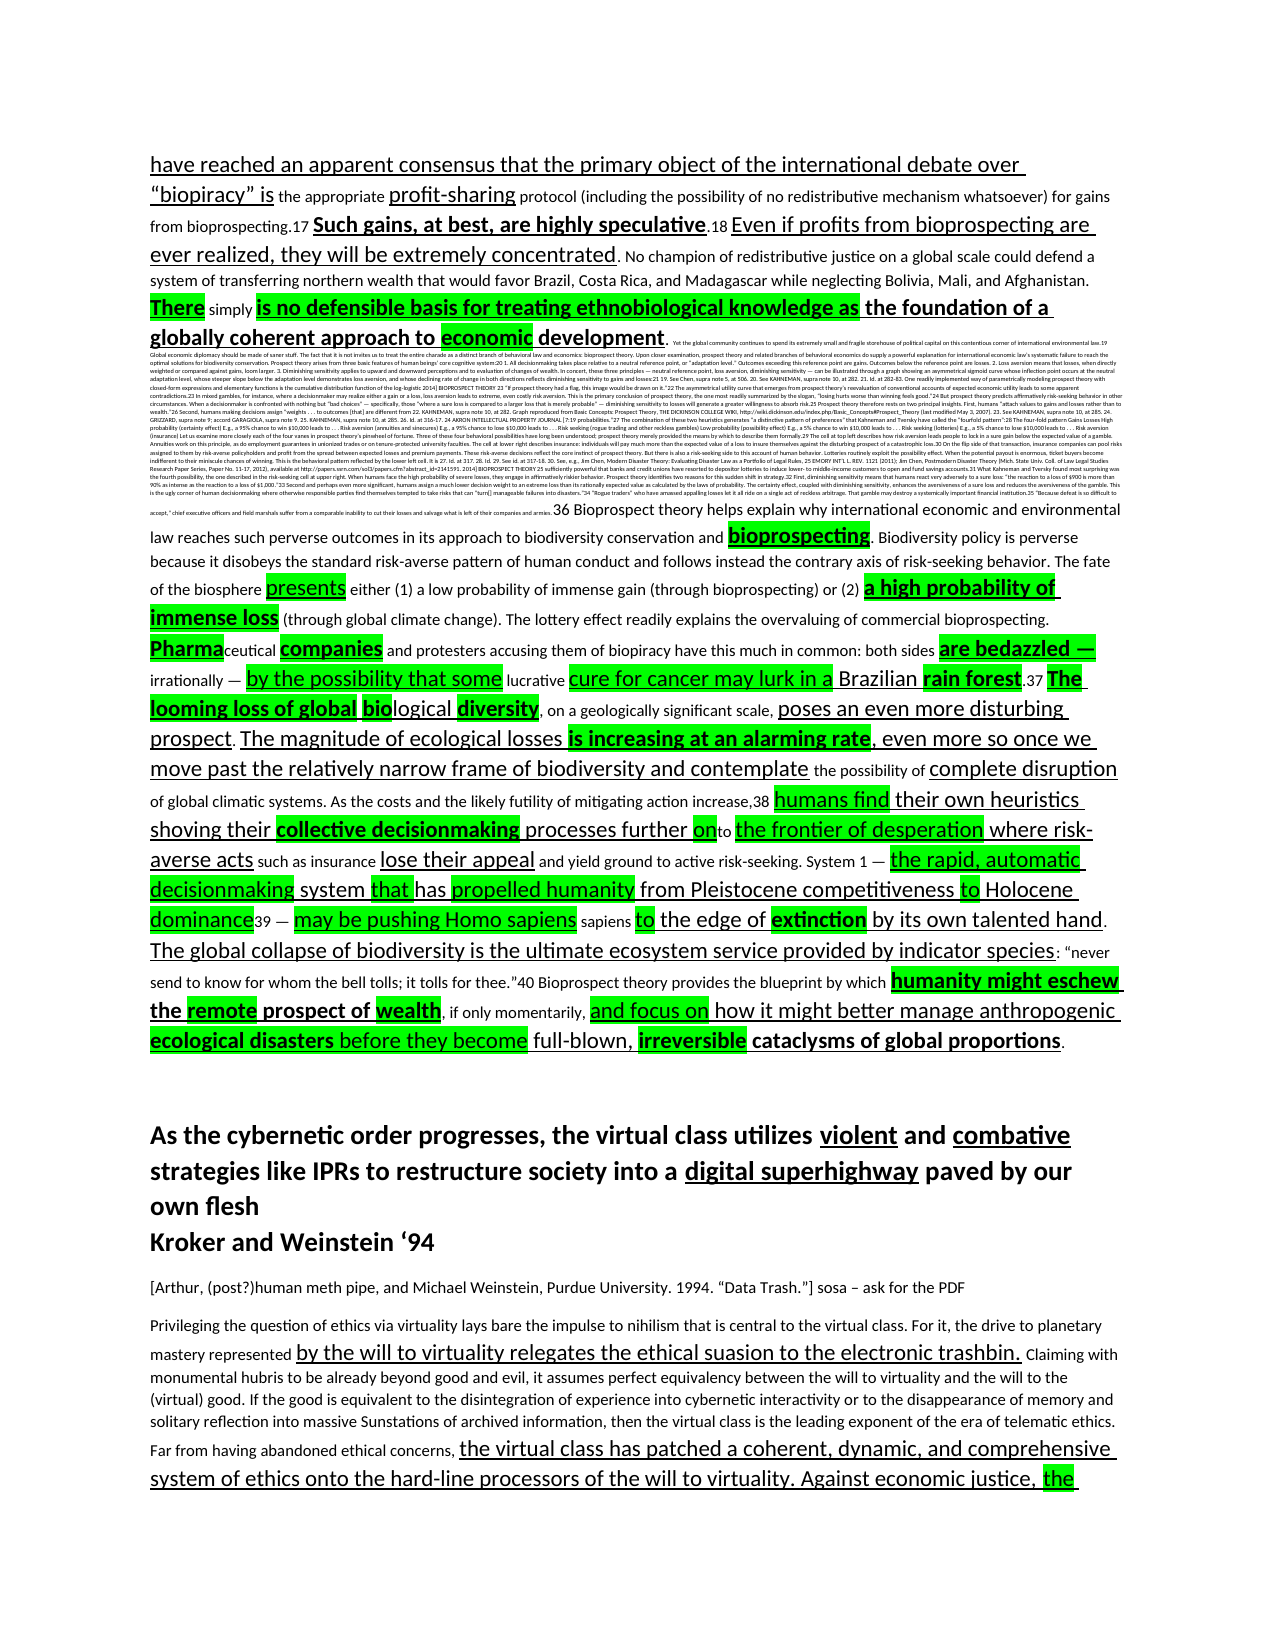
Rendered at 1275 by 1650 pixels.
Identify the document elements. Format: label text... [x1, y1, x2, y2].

subtitle As the cybernetic order progresses, the virtual class utilizes violent and combative strategies like IPRs to restructure society into a digital superhighway paved by our own flesh [150, 1118, 1125, 1222]
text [150, 1316, 1125, 1492]
text [Arthur, (post?)human meth pipe, and Michael Weinstein, Purdue University. 1994. “Data Trash.”] sosa – ask for the PDF [150, 1277, 1125, 1297]
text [150, 150, 1125, 1054]
text Kroker and Weinstein ‘94 [150, 1225, 1125, 1258]
